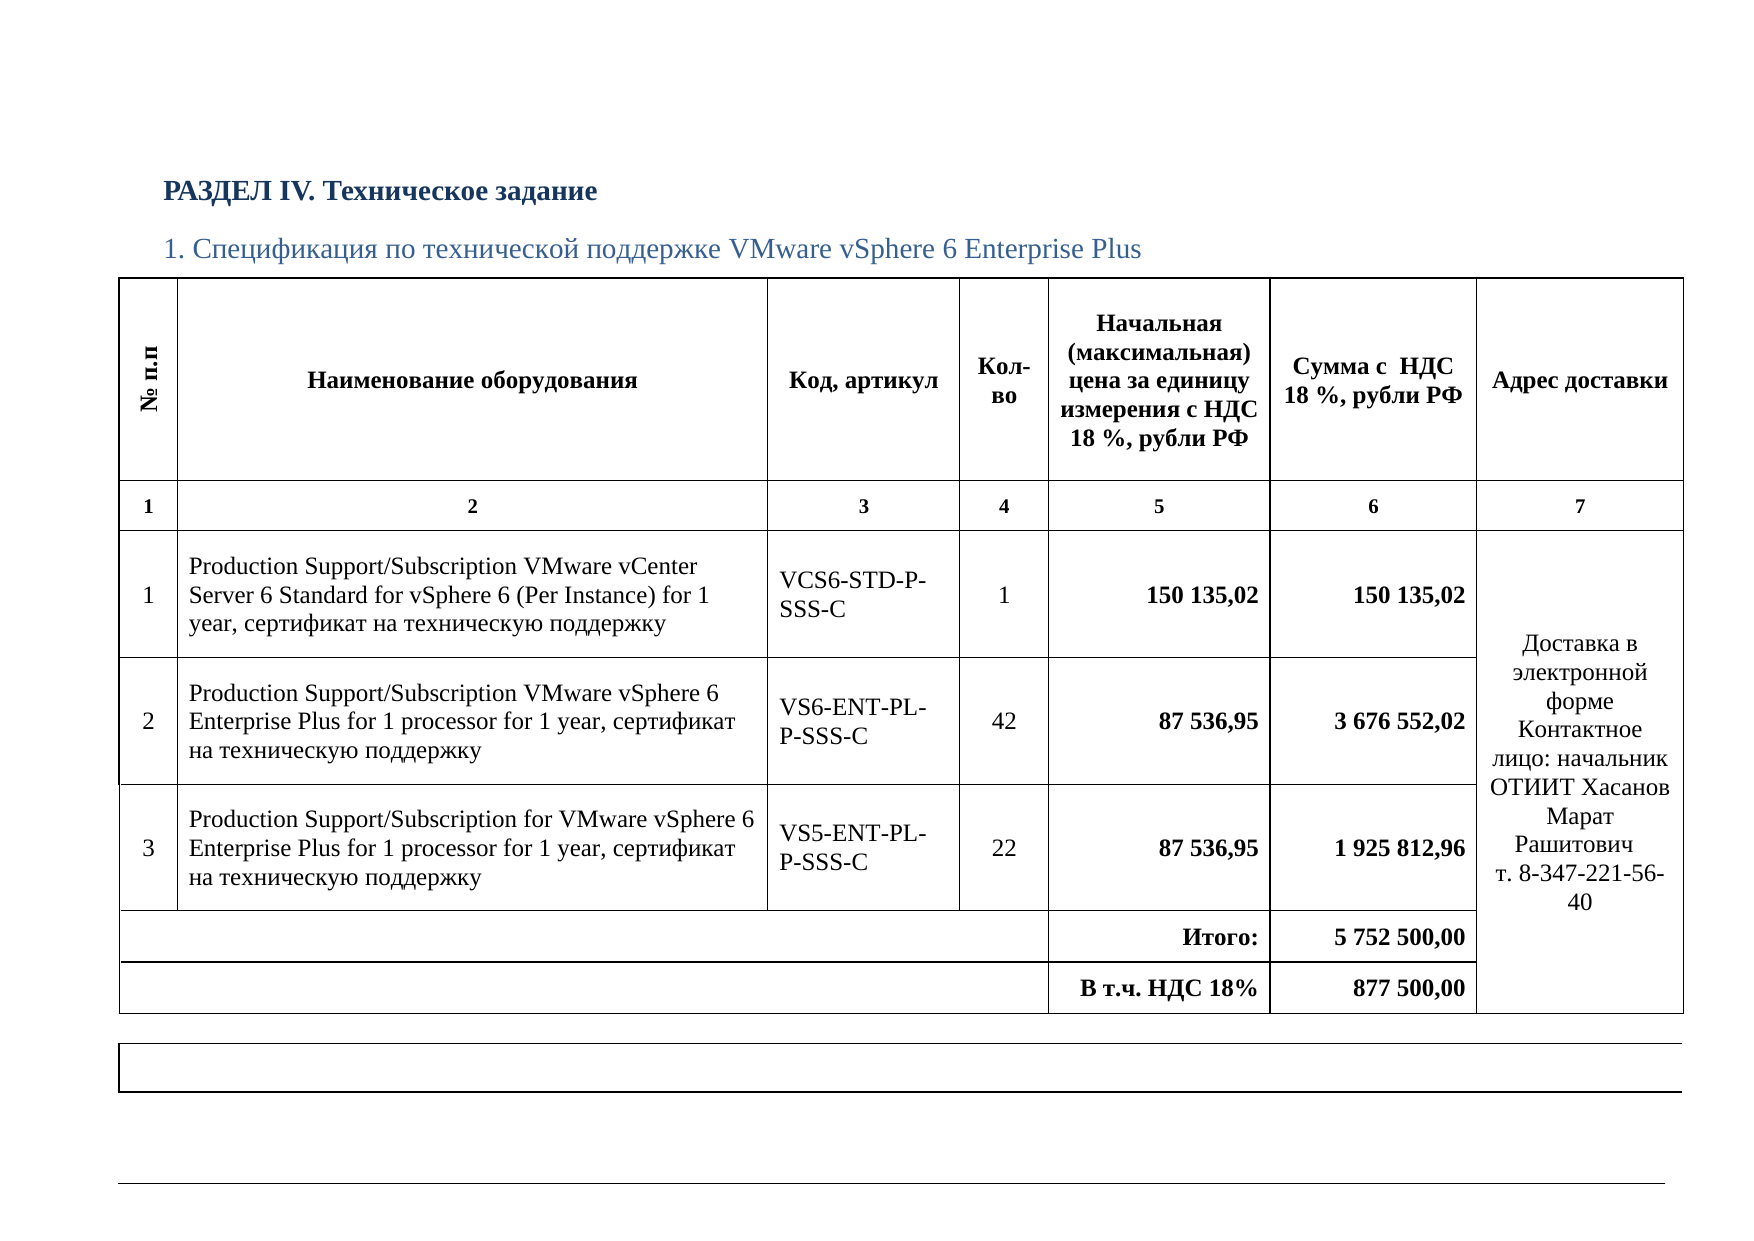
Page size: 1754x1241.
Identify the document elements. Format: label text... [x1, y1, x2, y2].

table_cell 1 [120, 531, 177, 657]
table_cell VCS6-STD-P-SSS-C [768, 531, 959, 657]
table_cell 2 [120, 658, 177, 783]
table_cell 7 [1477, 481, 1683, 530]
table_cell 3 [768, 481, 959, 530]
table_header Сумма с НДС 18 %, рубли РФ [1271, 279, 1476, 480]
table_cell Production Support/Subscription for VMware vSphere 6 Enterprise Plus for 1 processor for 1 year, сертификат на техническую поддержку [178, 785, 767, 910]
table_cell [120, 962, 1048, 1013]
table_cell 87 536,95 [1049, 785, 1269, 910]
subtitle РАЗДЕЛ IV. Техническое задание [163, 173, 1665, 206]
table_cell 6 [1271, 481, 1476, 530]
table_cell 42 [960, 658, 1048, 783]
table_cell VS5-ENT-PL-P-SSS-C [768, 785, 959, 910]
table_cell 1 925 812,96 [1271, 785, 1476, 910]
table_cell 150 135,02 [1271, 531, 1476, 657]
table_header Начальная (максимальная) цена за единицу измерения с НДС 18 %, рубли РФ [1049, 279, 1269, 480]
table_cell Доставка в электронной форме Контактное лицо: начальник ОТИИТ Хасанов Марат Рашитович т. 8-347-221-56-40 [1477, 531, 1683, 1013]
subtitle 1. Спецификация по технической поддержке VMware vSphere 6 Enterprise Plus [163, 231, 1665, 265]
table_cell 4 [960, 481, 1048, 530]
table_cell [120, 911, 1048, 961]
table_cell 150 135,02 [1049, 531, 1269, 657]
table_cell 5 [1049, 481, 1269, 530]
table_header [120, 1044, 1682, 1091]
table_cell 2 [178, 481, 767, 530]
table_header Кол-во [960, 279, 1048, 480]
table_cell 3 676 552,02 [1271, 658, 1476, 783]
table_header Наименование оборудования [178, 279, 767, 480]
table_cell VS6-ENT-PL-P-SSS-C [768, 658, 959, 783]
table_cell Production Support/Subscription VMware vCenter Server 6 Standard for vSphere 6 (Per Instance) for 1 year, сертификат на техническую поддержку [178, 531, 767, 657]
table_cell В т.ч. НДС 18% [1049, 963, 1269, 1013]
table_cell Production Support/Subscription VMware vSphere 6 Enterprise Plus for 1 processor for 1 year, сертификат на техническую поддержку [178, 658, 767, 783]
table_header Код, артикул [768, 279, 959, 480]
table_cell 877 500,00 [1271, 963, 1476, 1013]
table_cell 5 752 500,00 [1271, 911, 1476, 961]
table_cell 1 [120, 481, 177, 530]
table_cell 87 536,95 [1049, 658, 1269, 783]
table_cell Итого: [1049, 911, 1269, 961]
table_header Адрес доставки [1477, 279, 1683, 480]
table_header № п.п [120, 279, 177, 480]
table_cell 3 [120, 785, 177, 910]
table_cell 1 [960, 531, 1048, 657]
table_cell 22 [960, 785, 1048, 910]
